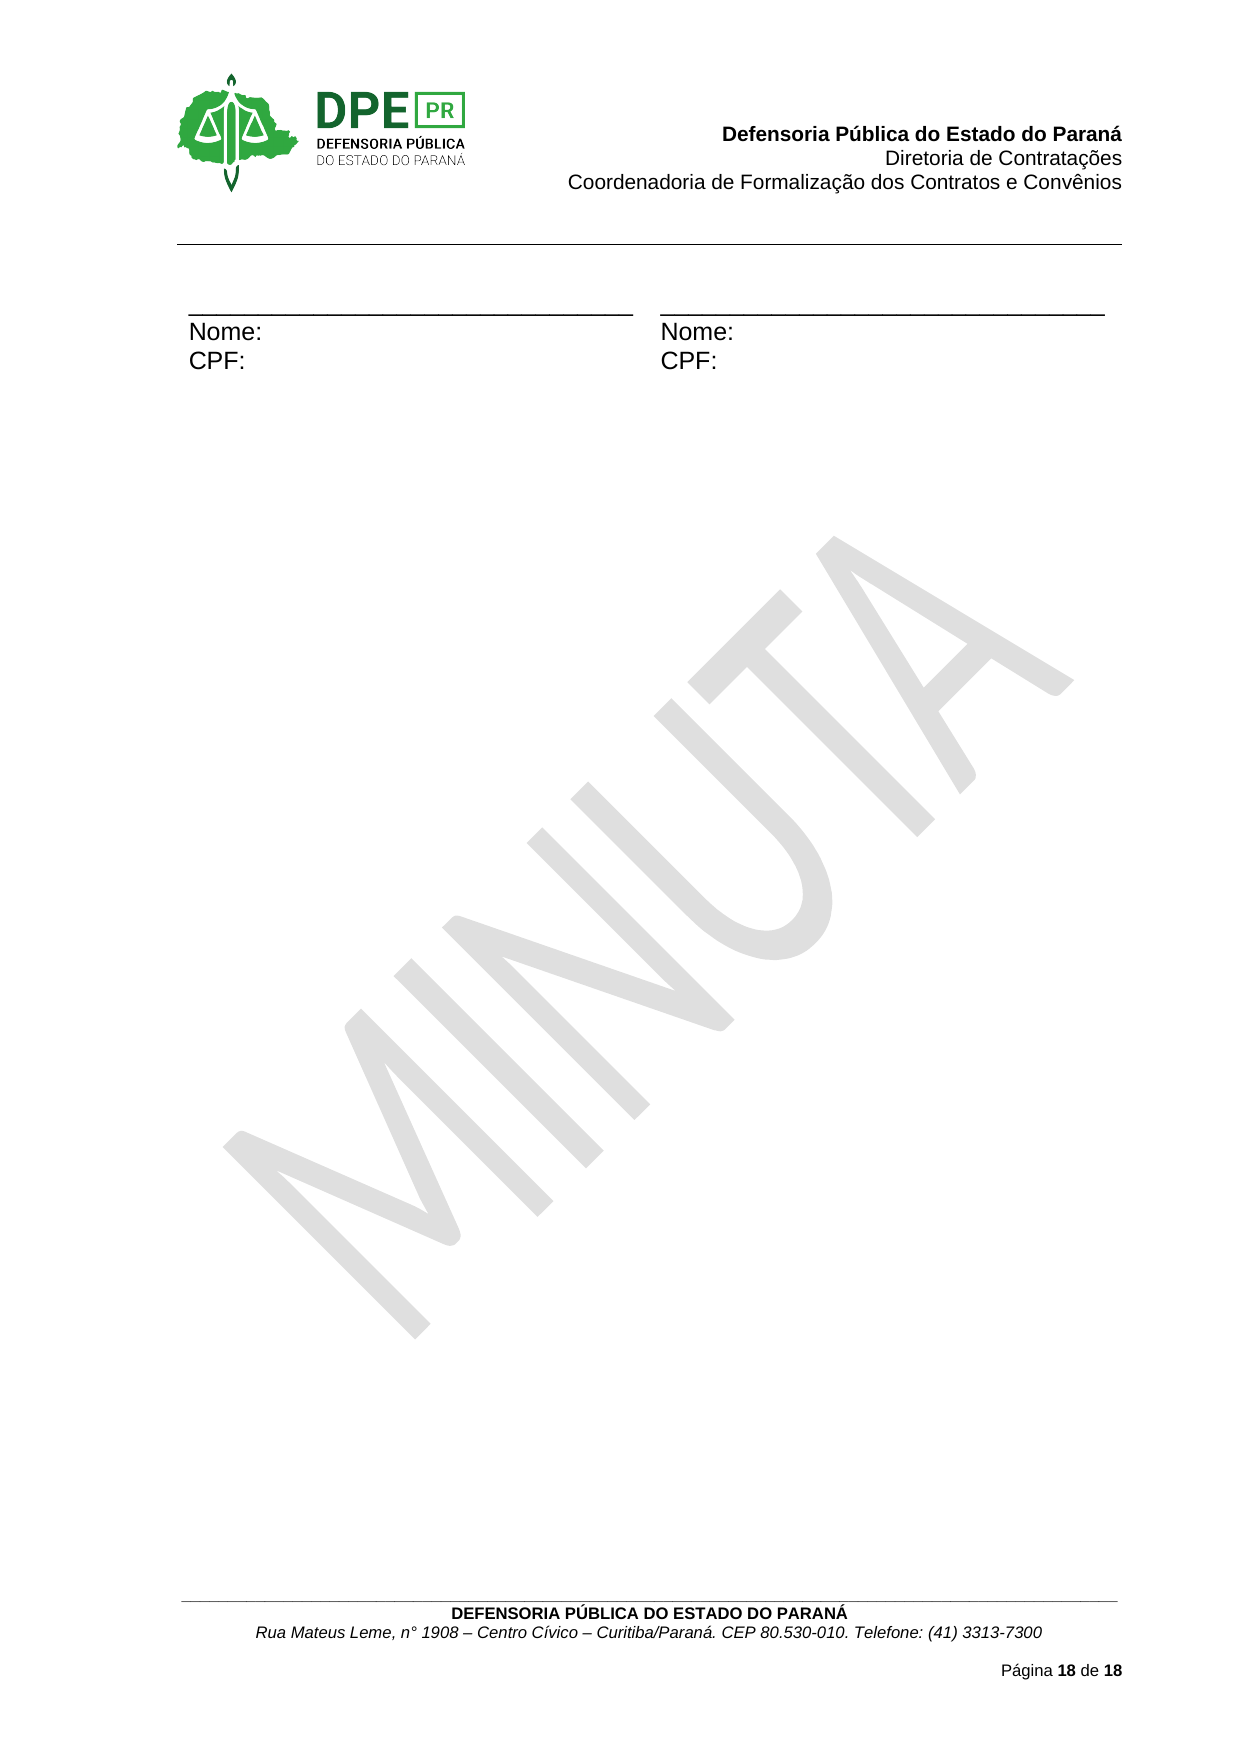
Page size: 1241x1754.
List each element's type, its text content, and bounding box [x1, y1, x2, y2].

table_header ________________________________ Nome: CPF: [649, 245, 1121, 374]
picture [177, 73, 465, 193]
table_header TESTEMUNHAS: ________________________________ Nome: CPF: [177, 245, 649, 374]
